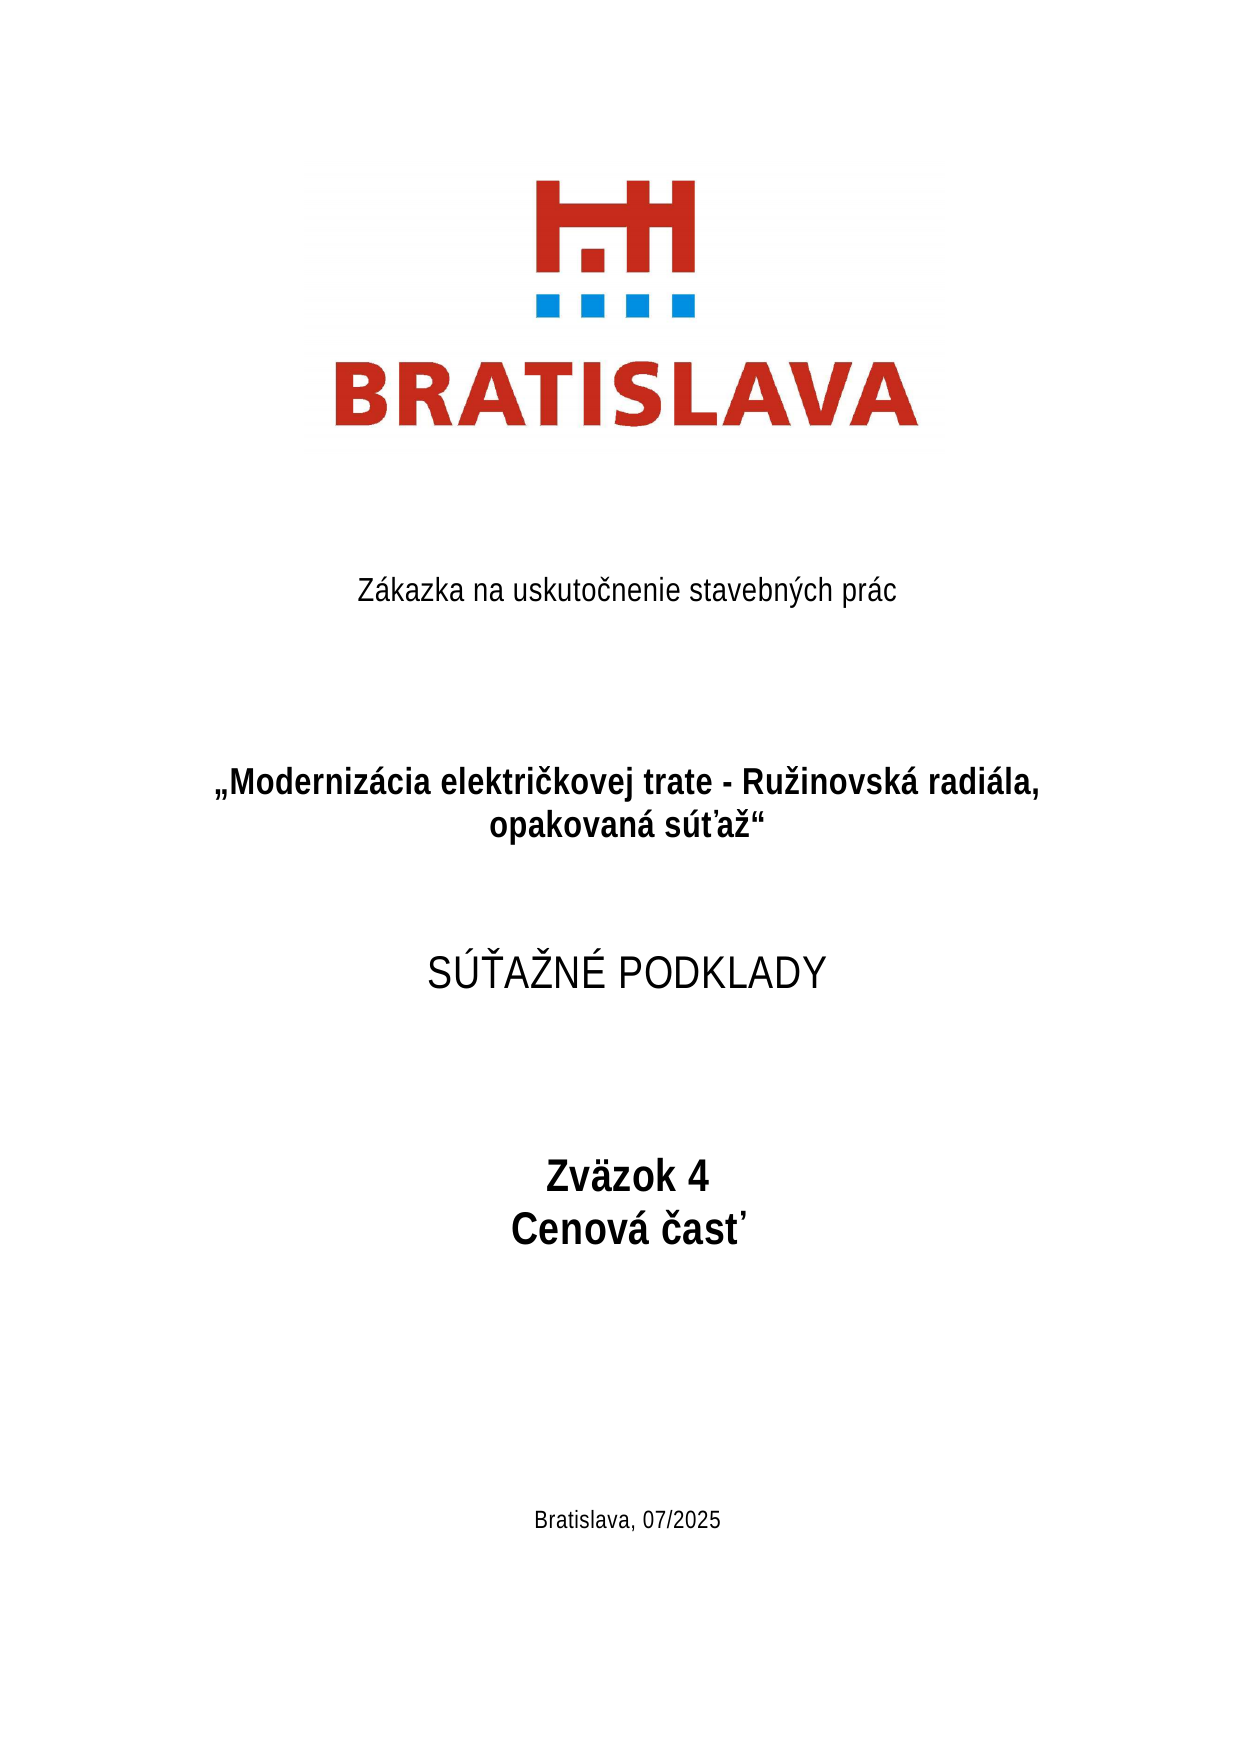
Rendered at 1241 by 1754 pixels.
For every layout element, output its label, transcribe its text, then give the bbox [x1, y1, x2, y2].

text Bratislava, 07/2025 [148, 1505, 1107, 1534]
text SÚŤAŽNÉ PODKLADY [148, 946, 1107, 998]
text „Modernizácia električkovej trate - Ružinovská radiála, opakovaná súťaž“ [148, 759, 1107, 845]
picture [303, 160, 952, 470]
text Zväzok 4 [148, 1149, 1107, 1201]
text Zákazka na uskutočnenie stavebných prác [148, 570, 1107, 608]
text Cenová časť [148, 1201, 1107, 1254]
